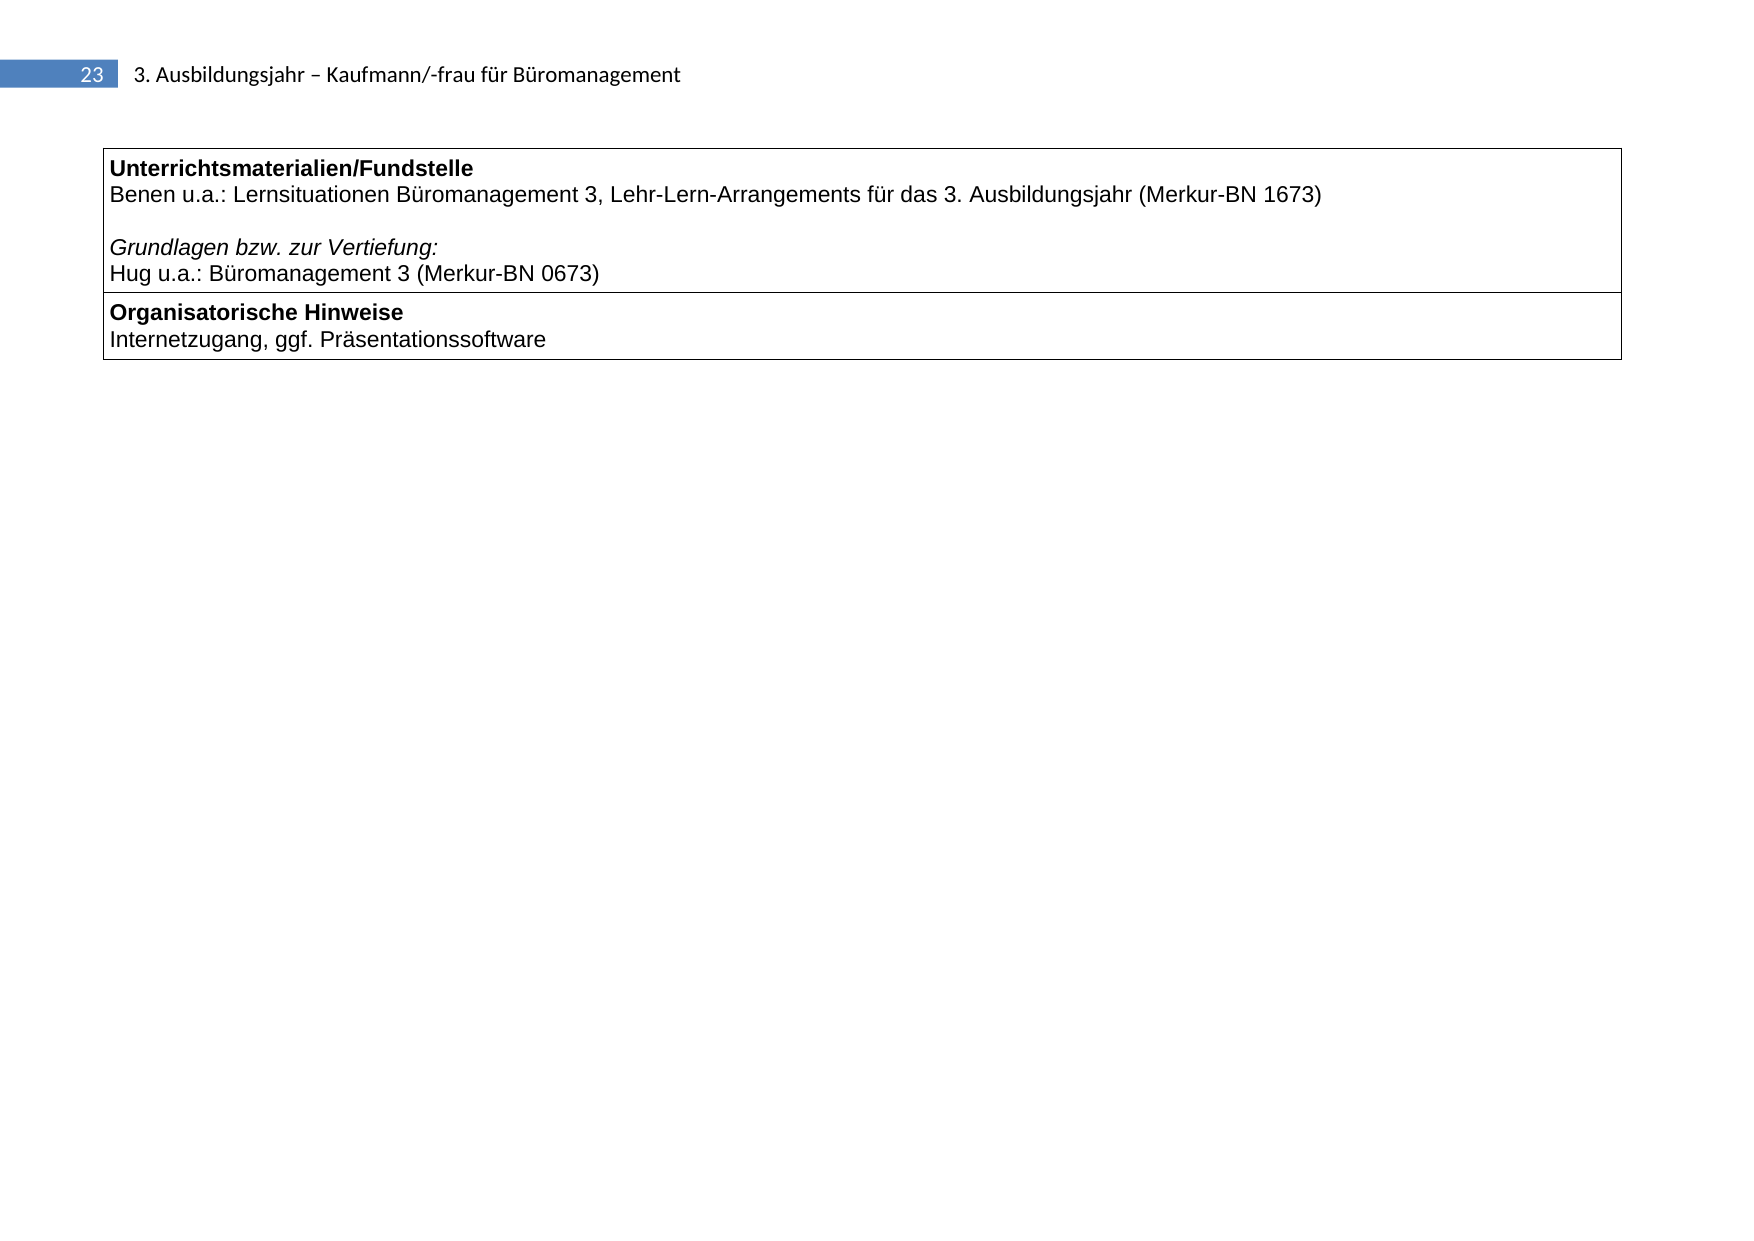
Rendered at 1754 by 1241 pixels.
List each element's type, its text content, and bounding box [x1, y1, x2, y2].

table_cell Unterrichtsmaterialien/Fundstelle Benen u.a.: Lernsituationen Büromanagement 3, Lehr-Lern-Arrangements für das 3. Ausbildungsjahr (Merkur-BN 1673) Grundlagen bzw. zur Vertiefung: Hug u.a.: Büromanagement 3 (Merkur-BN 0673) [104, 149, 1621, 292]
table_cell Organisatorische Hinweise Internetzugang, ggf. Präsentationssoftware [104, 293, 1621, 358]
